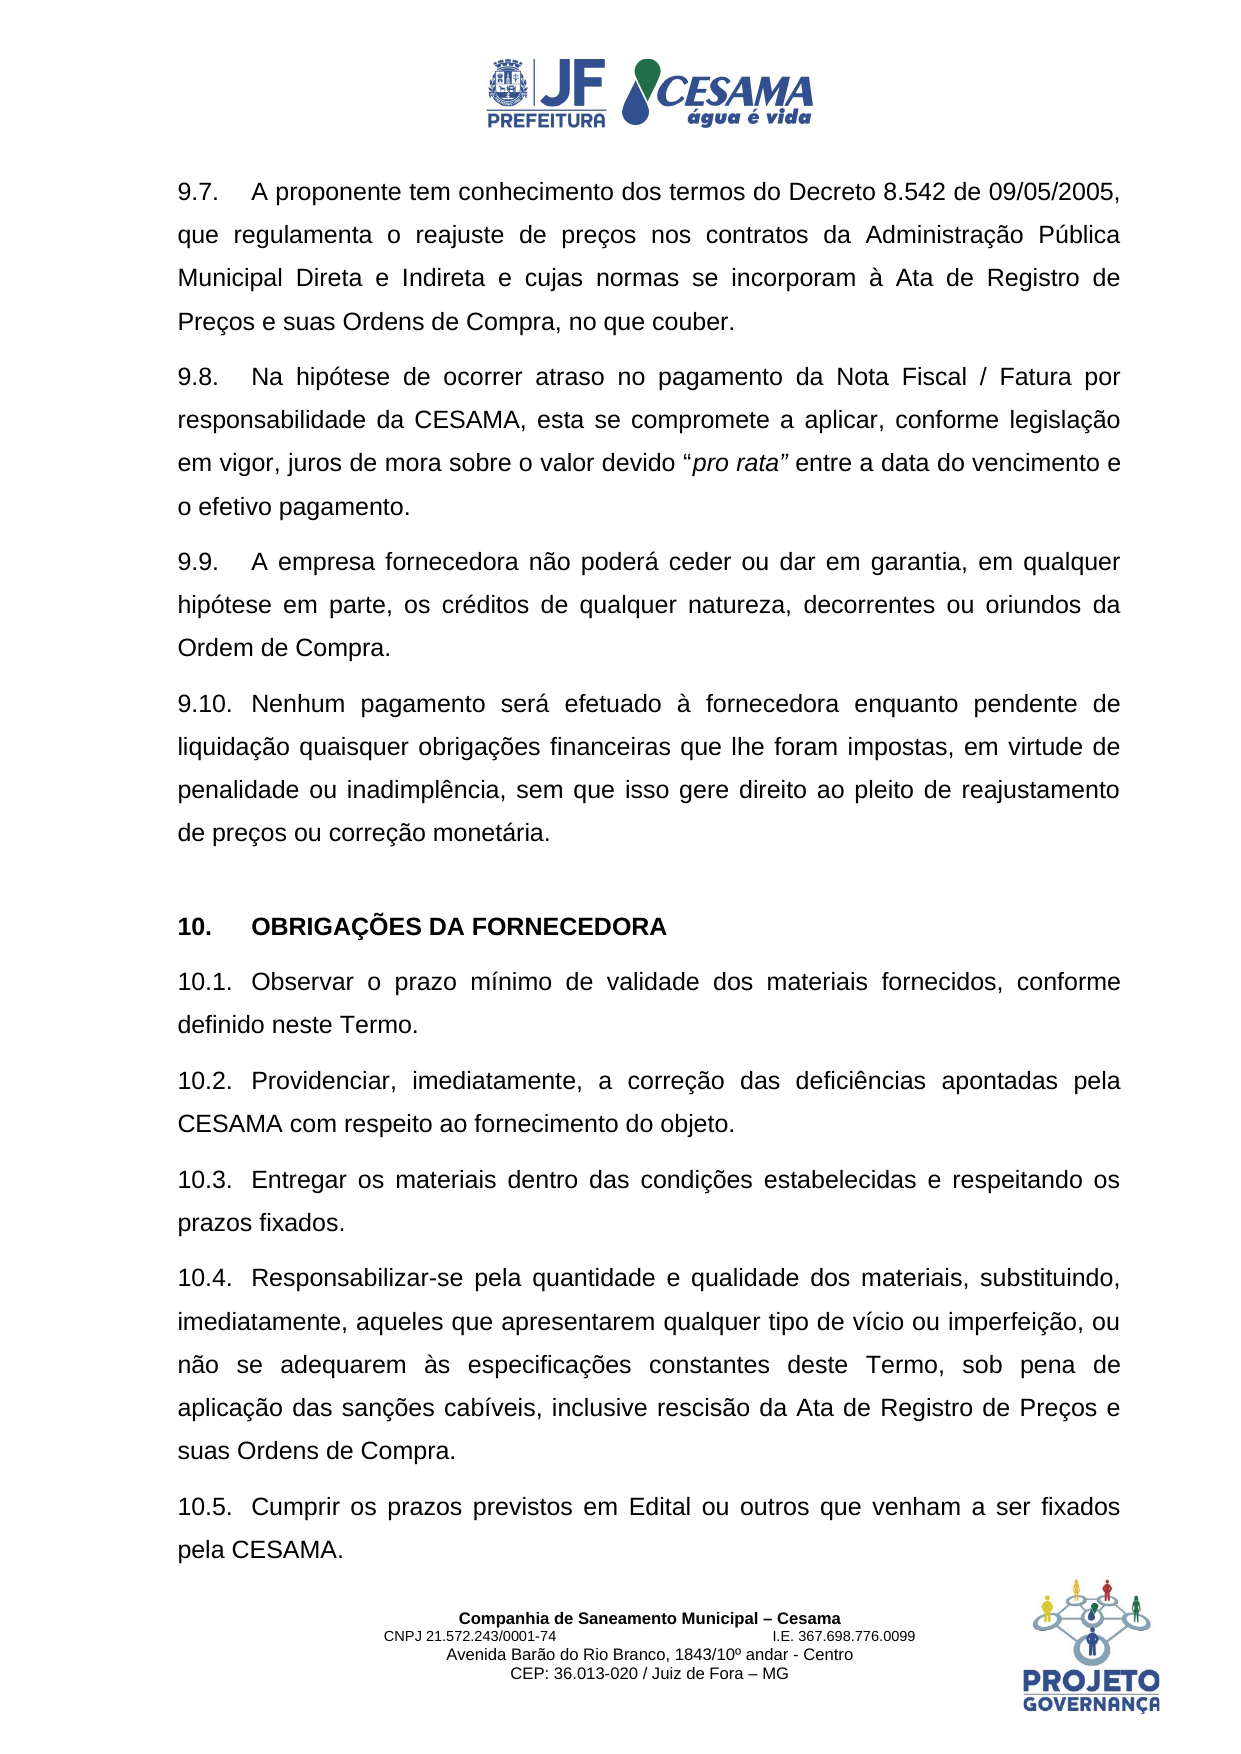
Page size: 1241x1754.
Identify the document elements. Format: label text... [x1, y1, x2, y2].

picture [1023, 1579, 1160, 1714]
list Cumprir os prazos previstos em Edital ou outros que venham a ser fixados pela CESAMA. [177, 1492, 1122, 1563]
list A proponente tem conhecimento dos termos do Decreto 8.542 de 09/05/2005, que regulamenta o reajuste de preços nos contratos da Administração Pública Municipal Direta e Indireta e cujas normas se incorporam à Ata de Registro de Preços e suas Ordens de Compra, no que couber. [177, 177, 1122, 335]
list Na hipótese de ocorrer atraso no pagamento da Nota Fiscal / Fatura por responsabilidade da CESAMA, esta se compromete a aplicar, conforme legislação em vigor, juros de mora sobre o valor devido “pro rata” entre a data do vencimento e o efetivo pagamento. [177, 362, 1122, 520]
list Providenciar, imediatamente, a correção das deficiências apontadas pela CESAMA com respeito ao fornecimento do objeto. [177, 1066, 1122, 1138]
list Nenhum pagamento será efetuado à fornecedora enquanto pendente de liquidação quaisquer obrigações financeiras que lhe foram impostas, em virtude de penalidade ou inadimplência, sem que isso gere direito ao pleito de reajustamento de preços ou correção monetária. [177, 689, 1122, 847]
list Observar o prazo mínimo de validade dos materiais fornecidos, conforme definido neste Termo. [177, 967, 1122, 1039]
list Responsabilizar-se pela quantidade e qualidade dos materiais, substituindo, imediatamente, aqueles que apresentarem qualquer tipo de vício ou imperfeição, ou não se adequarem às especificações constantes deste Termo, sob pena de aplicação das sanções cabíveis, inclusive rescisão da Ata de Registro de Preços e suas Ordens de Compra. [177, 1263, 1122, 1465]
list A empresa fornecedora não poderá ceder ou dar em garantia, em qualquer hipótese em parte, os créditos de qualquer natureza, decorrentes ou oriundos da Ordem de Compra. [177, 547, 1122, 662]
picture [486, 59, 813, 128]
list Entregar os materiais dentro das condições estabelecidas e respeitando os prazos fixados. [177, 1165, 1122, 1237]
list OBRIGAÇÕES DA FORNECEDORA [177, 912, 1122, 940]
